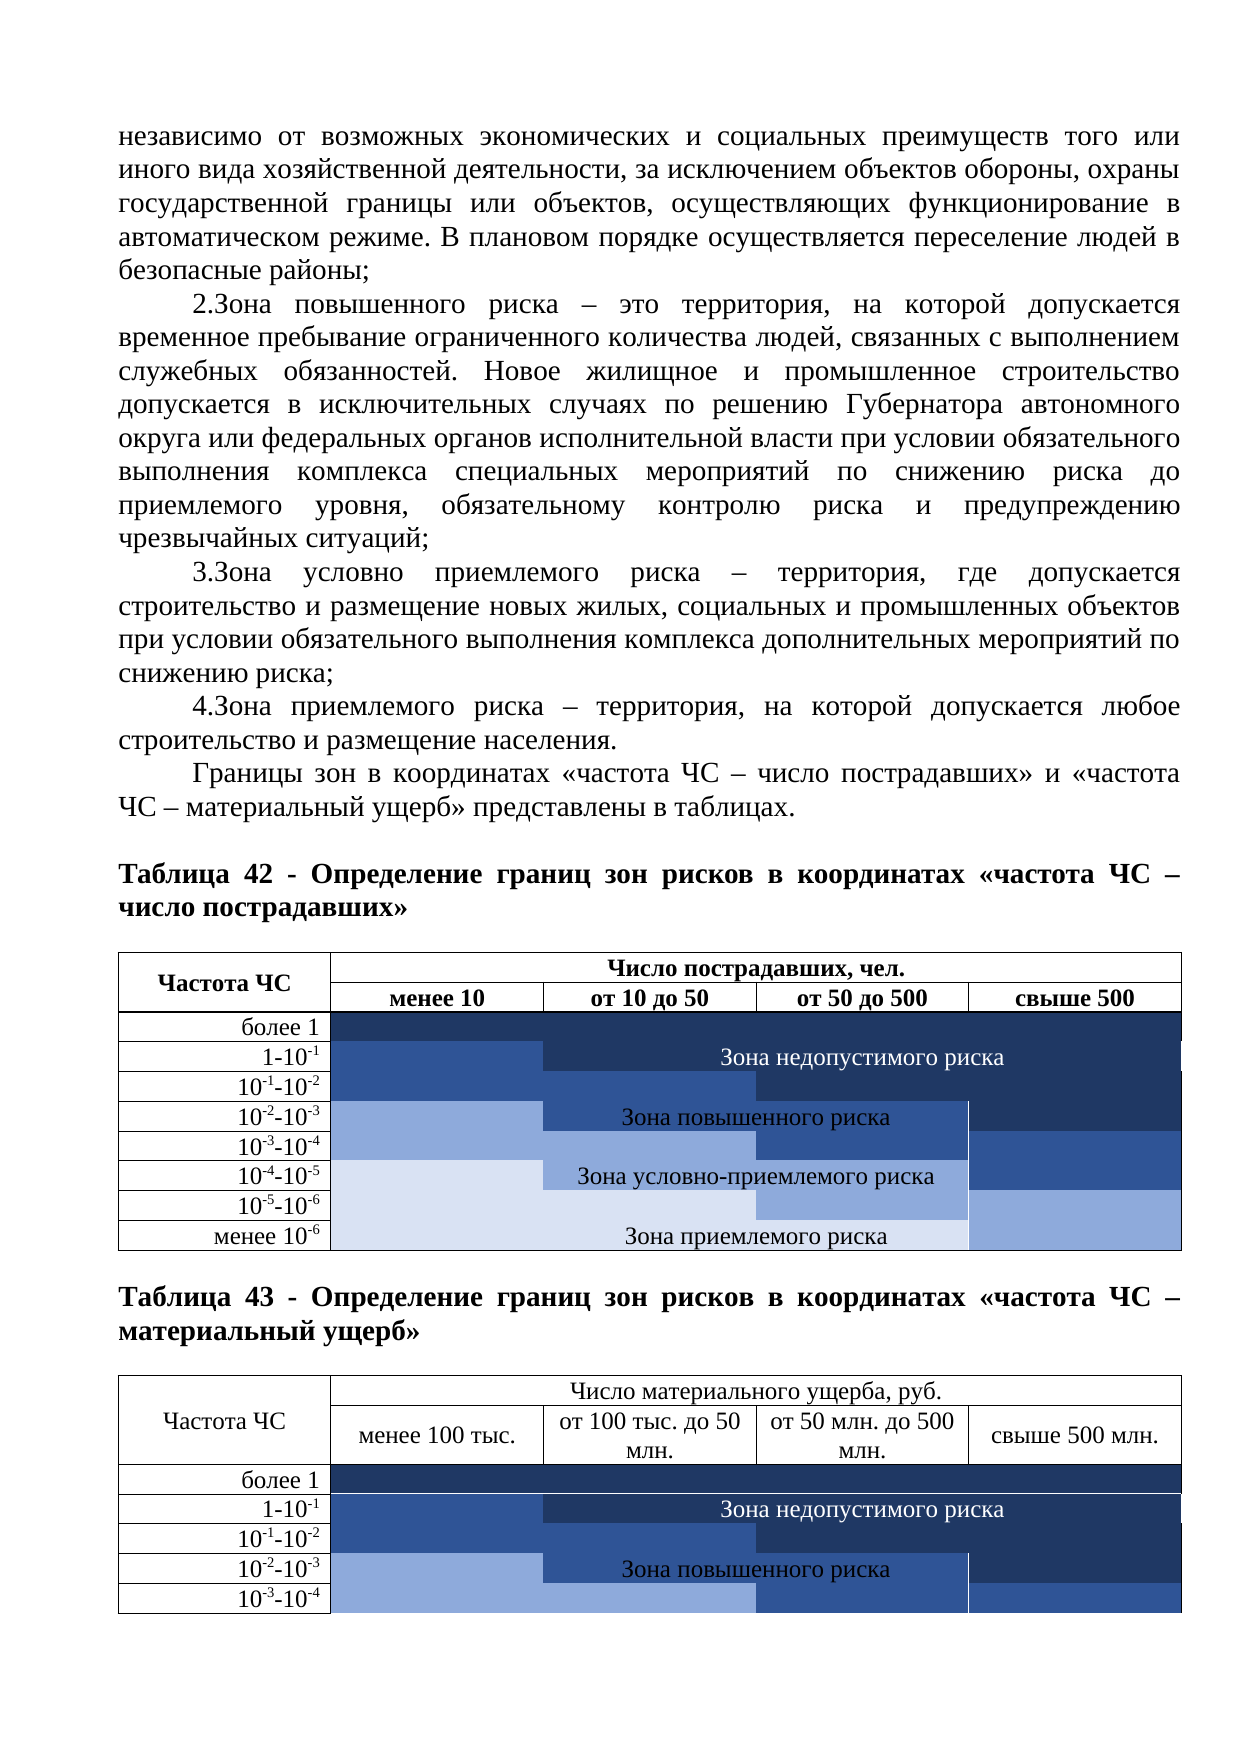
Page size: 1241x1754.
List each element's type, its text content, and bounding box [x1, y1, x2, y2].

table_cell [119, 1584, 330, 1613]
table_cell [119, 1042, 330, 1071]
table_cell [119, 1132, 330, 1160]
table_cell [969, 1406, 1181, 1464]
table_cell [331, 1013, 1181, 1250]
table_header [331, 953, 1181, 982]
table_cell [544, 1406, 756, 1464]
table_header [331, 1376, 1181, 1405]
text 3.Зона условно приемлемого риска – территория, где допускается строительство и размещение новых жилых, социальных и промышленных объектов при условии обязательного выполнения комплекса дополнительных мероприятий по снижению риска; [118, 554, 1181, 688]
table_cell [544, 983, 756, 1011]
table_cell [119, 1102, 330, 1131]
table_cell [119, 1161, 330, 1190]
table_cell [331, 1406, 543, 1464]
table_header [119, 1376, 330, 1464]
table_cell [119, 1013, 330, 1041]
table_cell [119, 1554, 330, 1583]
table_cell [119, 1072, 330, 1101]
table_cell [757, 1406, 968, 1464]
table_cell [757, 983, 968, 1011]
text Таблица 43 - Определение границ зон рисков в координатах «частота ЧС – материальный ущерб» [118, 1279, 1181, 1347]
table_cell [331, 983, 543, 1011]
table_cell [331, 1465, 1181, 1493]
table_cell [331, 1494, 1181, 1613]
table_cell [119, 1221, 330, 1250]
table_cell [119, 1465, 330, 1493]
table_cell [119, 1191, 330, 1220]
text 2.Зона повышенного риска – это территория, на которой допускается временное пребывание ограниченного количества людей, связанных с выполнением служебных обязанностей. Новое жилищное и промышленное строительство допускается в исключительных случаях по решению Губернатора автономного округа или федеральных органов исполнительной власти при условии обязательного выполнения комплекса специальных мероприятий по снижению риска до приемлемого уровня, обязательному контролю риска и предупреждению чрезвычайных ситуаций; [118, 286, 1181, 554]
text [118, 118, 1181, 286]
text 4.Зона приемлемого риска – территория, на которой допускается любое строительство и размещение населения. [118, 688, 1181, 755]
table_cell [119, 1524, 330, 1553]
text Таблица 42 - Определение границ зон рисков в координатах «частота ЧС – число пострадавших» [118, 856, 1181, 923]
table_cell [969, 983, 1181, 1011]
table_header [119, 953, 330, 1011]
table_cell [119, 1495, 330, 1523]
text Границы зон в координатах «частота ЧС – число пострадавших» и «частота ЧС – материальный ущерб» представлены в таблицах. [118, 755, 1181, 822]
